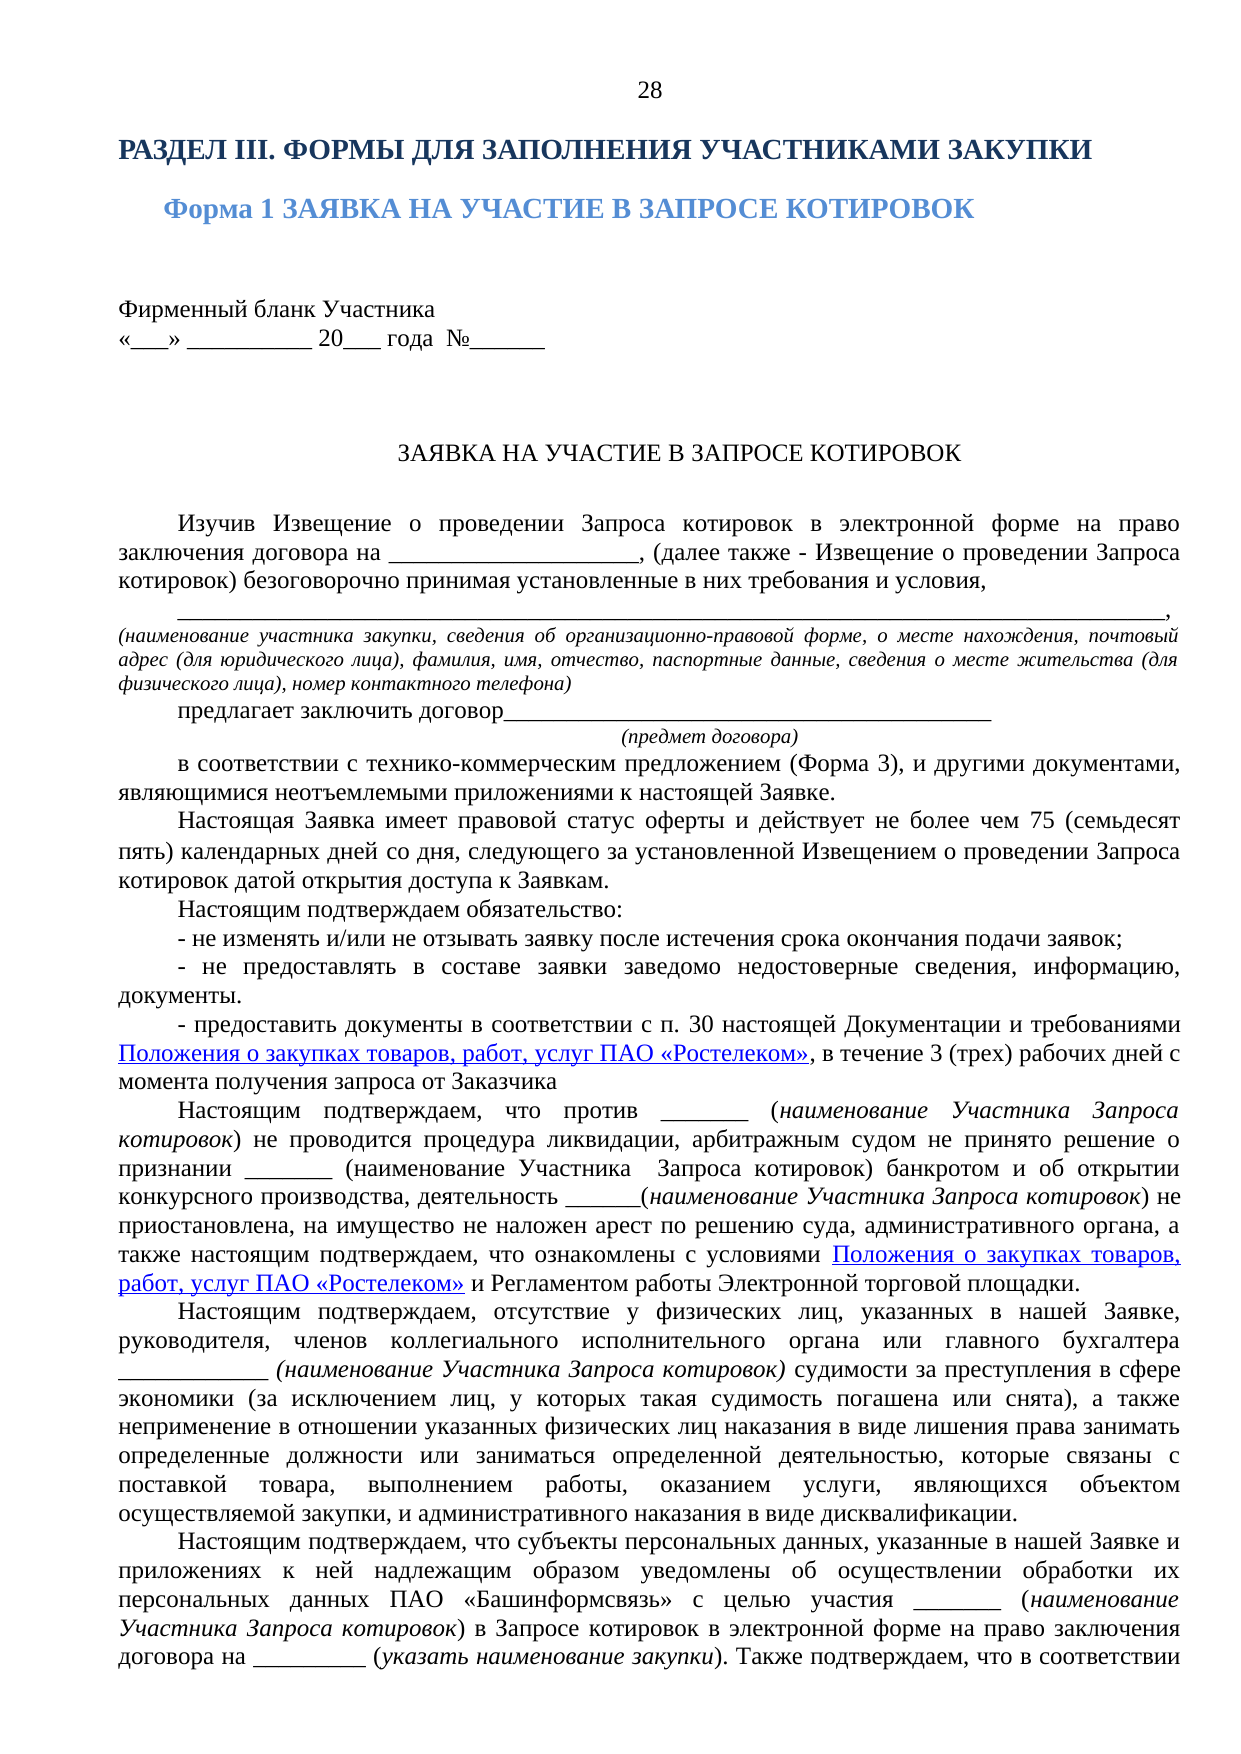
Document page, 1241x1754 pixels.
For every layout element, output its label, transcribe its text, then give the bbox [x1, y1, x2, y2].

text в соответствии с технико-коммерческим предложением (Форма 3), и другими документами, являющимися неотъемлемыми приложениями к настоящей Заявке. [118, 748, 1181, 805]
text «___» __________ 20___ года №______ [118, 323, 1181, 352]
text - предоставить документы в соответствии с п. 30 настоящей Документации и требованиями Положения о закупках товаров, работ, услуг ПАО «Ростелеком», в течение 3 (трех) рабочих дней с момента получения запроса от Заказчика [118, 1009, 1181, 1095]
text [118, 1526, 1181, 1670]
text (предмет договора) [118, 724, 1181, 748]
text РАЗДЕЛ III. ФОРМЫ ДЛЯ ЗАПОЛНЕНИЯ УЧАСТНИКАМИ ЗАКУПКИ [118, 132, 1181, 166]
text Настоящим подтверждаем, отсутствие у физических лиц, указанных в нашей Заявке, руководителя, членов коллегиального исполнительного органа или главного бухгалтера ____________ (наименование Участника Запроса котировок) судимости за преступления в сфере экономики (за исключением лиц, у которых такая судимость погашена или снята), а также неприменение в отношении указанных физических лиц наказания в виде лишения права занимать определенные должности или заниматься определенной деятельностью, которые связаны с поставкой товара, выполнением работы, оказанием услуги, являющихся объектом осуществляемой закупки, и административного наказания в виде дисквалификации. [118, 1296, 1181, 1526]
text - не предоставлять в составе заявки заведомо недостоверные сведения, информацию, документы. [118, 951, 1181, 1009]
text предлагает заключить договор_______________________________________ [118, 695, 1181, 724]
text Изучив Извещение о проведении Запроса котировок в электронной форме на право заключения договора на ____________________, (далее также - Извещение о проведении Запроса котировок) безоговорочно принимая установленные в них требования и условия, [118, 508, 1181, 594]
text Настоящим подтверждаем, что против _______ (наименование Участника Запроса котировок) не проводится процедура ликвидации, арбитражным судом не принято решение о признании _______ (наименование Участника Запроса котировок) банкротом и об открытии конкурсного производства, деятельность ______(наименование Участника Запроса котировок) не приостановлена, на имущество не наложен арест по решению суда, административного органа, а также настоящим подтверждаем, что ознакомлены с условиями Положения о закупках товаров, работ, услуг ПАО «Ростелеком» и Регламентом работы Электронной торговой площадки. [118, 1095, 1181, 1296]
text ЗАЯВКА НА УЧАСТИЕ В ЗАПРОСЕ КОТИРОВОК [118, 438, 1181, 467]
text Настоящая Заявка имеет правовой статус оферты и действует не более чем 75 (семьдесят пять) календарных дней со дня, следующего за установленной Извещением о проведении Запроса котировок датой открытия доступа к Заявкам. [118, 805, 1181, 894]
text Фирменный бланк Участника [118, 294, 1181, 323]
text Форма 1 ЗАЯВКА НА УЧАСТИЕ В ЗАПРОСЕ КОТИРОВОК [163, 191, 1181, 224]
text - не изменять и/или не отзывать заявку после истечения срока окончания подачи заявок; [118, 923, 1181, 951]
text Настоящим подтверждаем обязательство: [118, 894, 1181, 923]
text _______________________________________________________________________________, (наименование участника закупки, сведения об организационно-правовой форме, о месте нахождения, почтовый адрес (для юридического лица), фамилия, имя, отчество, паспортные данные, сведения о месте жительства (для физического лица), номер контактного телефона) [118, 594, 1181, 695]
